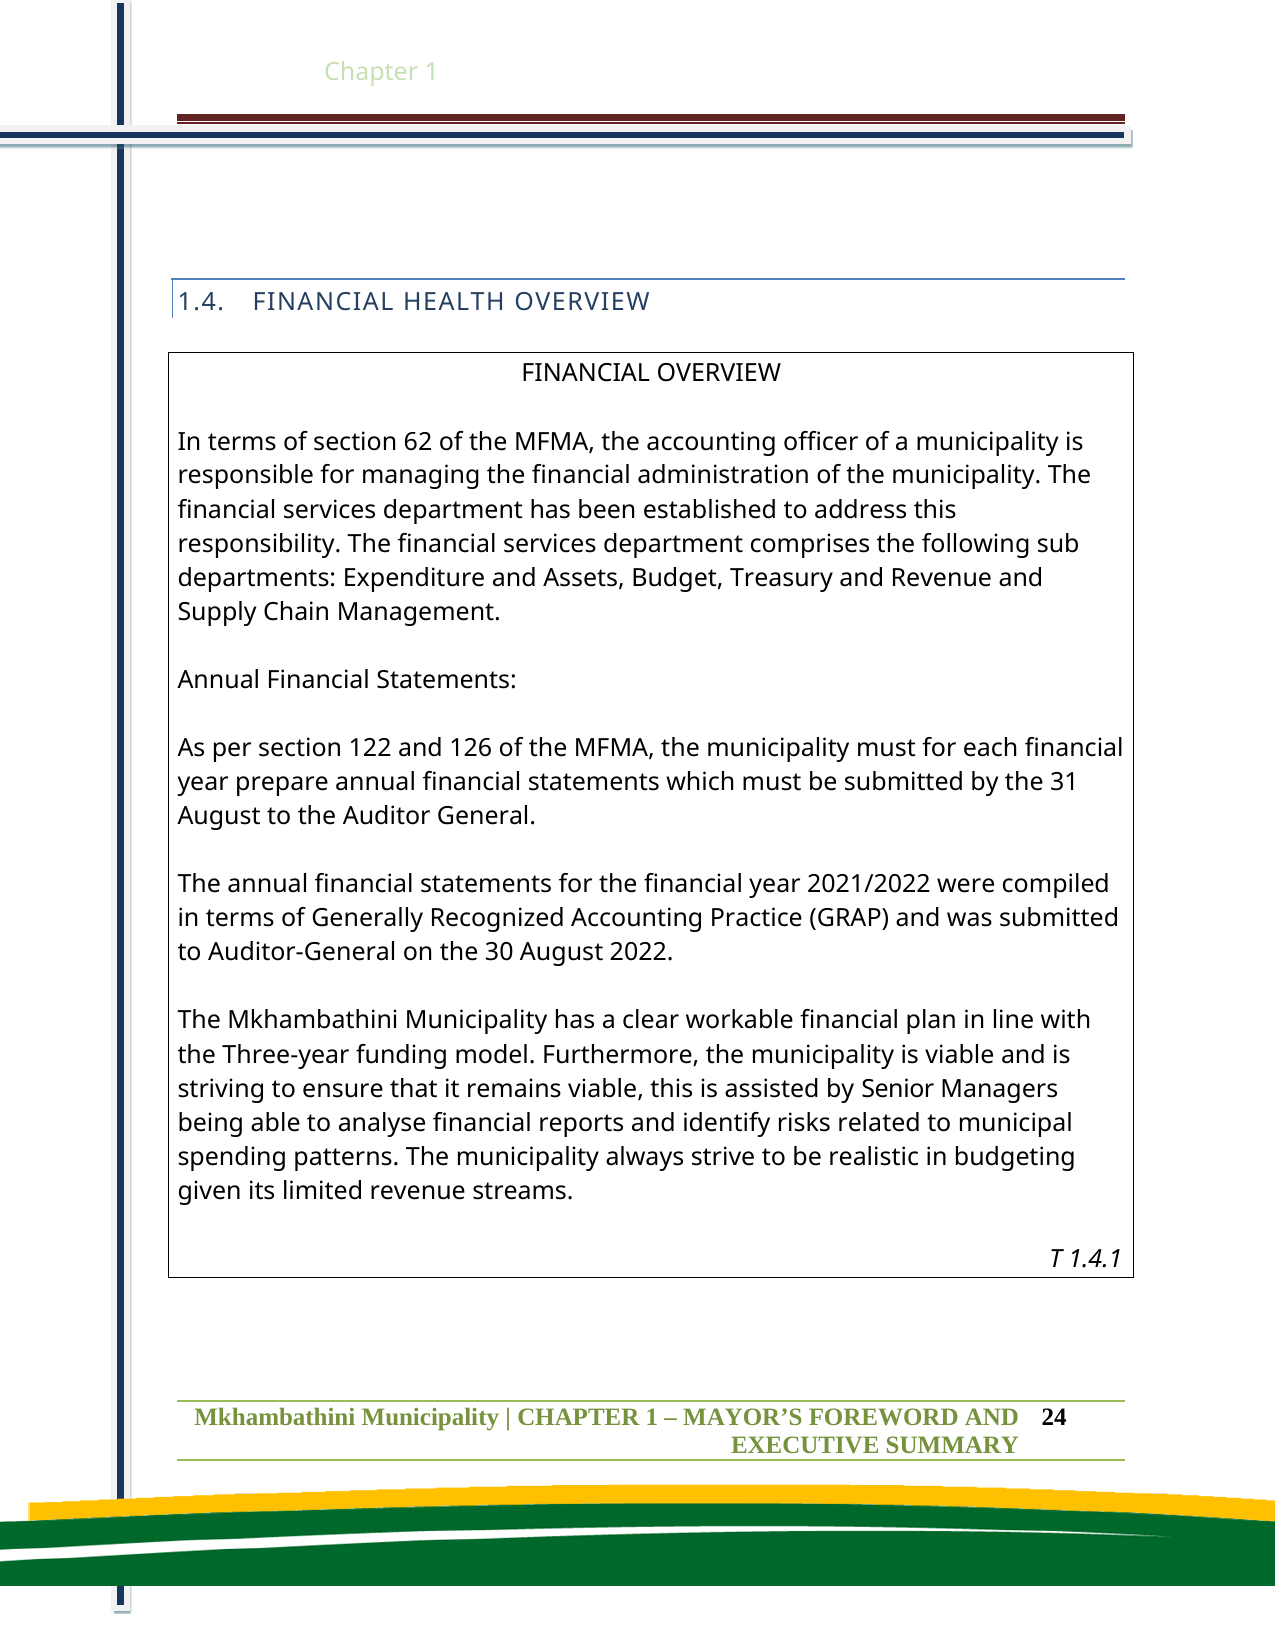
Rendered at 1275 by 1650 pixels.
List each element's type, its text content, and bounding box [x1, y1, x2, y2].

text In terms of section 62 of the MFMA, the accounting officer of a municipality is responsible for managing the financial administration of the municipality. The financial services department has been established to address this responsibility. The financial services department comprises the following sub departments: Expenditure and Assets, Budget, Treasury and Revenue and Supply Chain Management. [177, 423, 1125, 627]
text The Mkhambathini Municipality has a clear workable financial plan in line with the Three-year funding model. Furthermore, the municipality is viable and is striving to ensure that it remains viable, this is assisted by Senior Managers being able to analyse financial reports and identify risks related to municipal spending patterns. The municipality always strive to be realistic in budgeting given its limited revenue streams. [177, 1002, 1125, 1207]
text FINANCIAL OVERVIEW [169, 353, 1133, 389]
subtitle FINANCIAL HEALTH OVERVIEW [173, 280, 1125, 318]
text T 1.4.1 [169, 1237, 1133, 1277]
text As per section 122 and 126 of the MFMA, the municipality must for each financial year prepare annual financial statements which must be submitted by the 31 August to the Auditor General. [177, 730, 1125, 832]
picture [0, 1484, 1275, 1586]
text Annual Financial Statements: [177, 662, 1125, 696]
text The annual financial statements for the financial year 2021/2022 were compiled in terms of Generally Recognized Accounting Practice (GRAP) and was submitted to Auditor-General on the 30 August 2022. [177, 866, 1125, 968]
